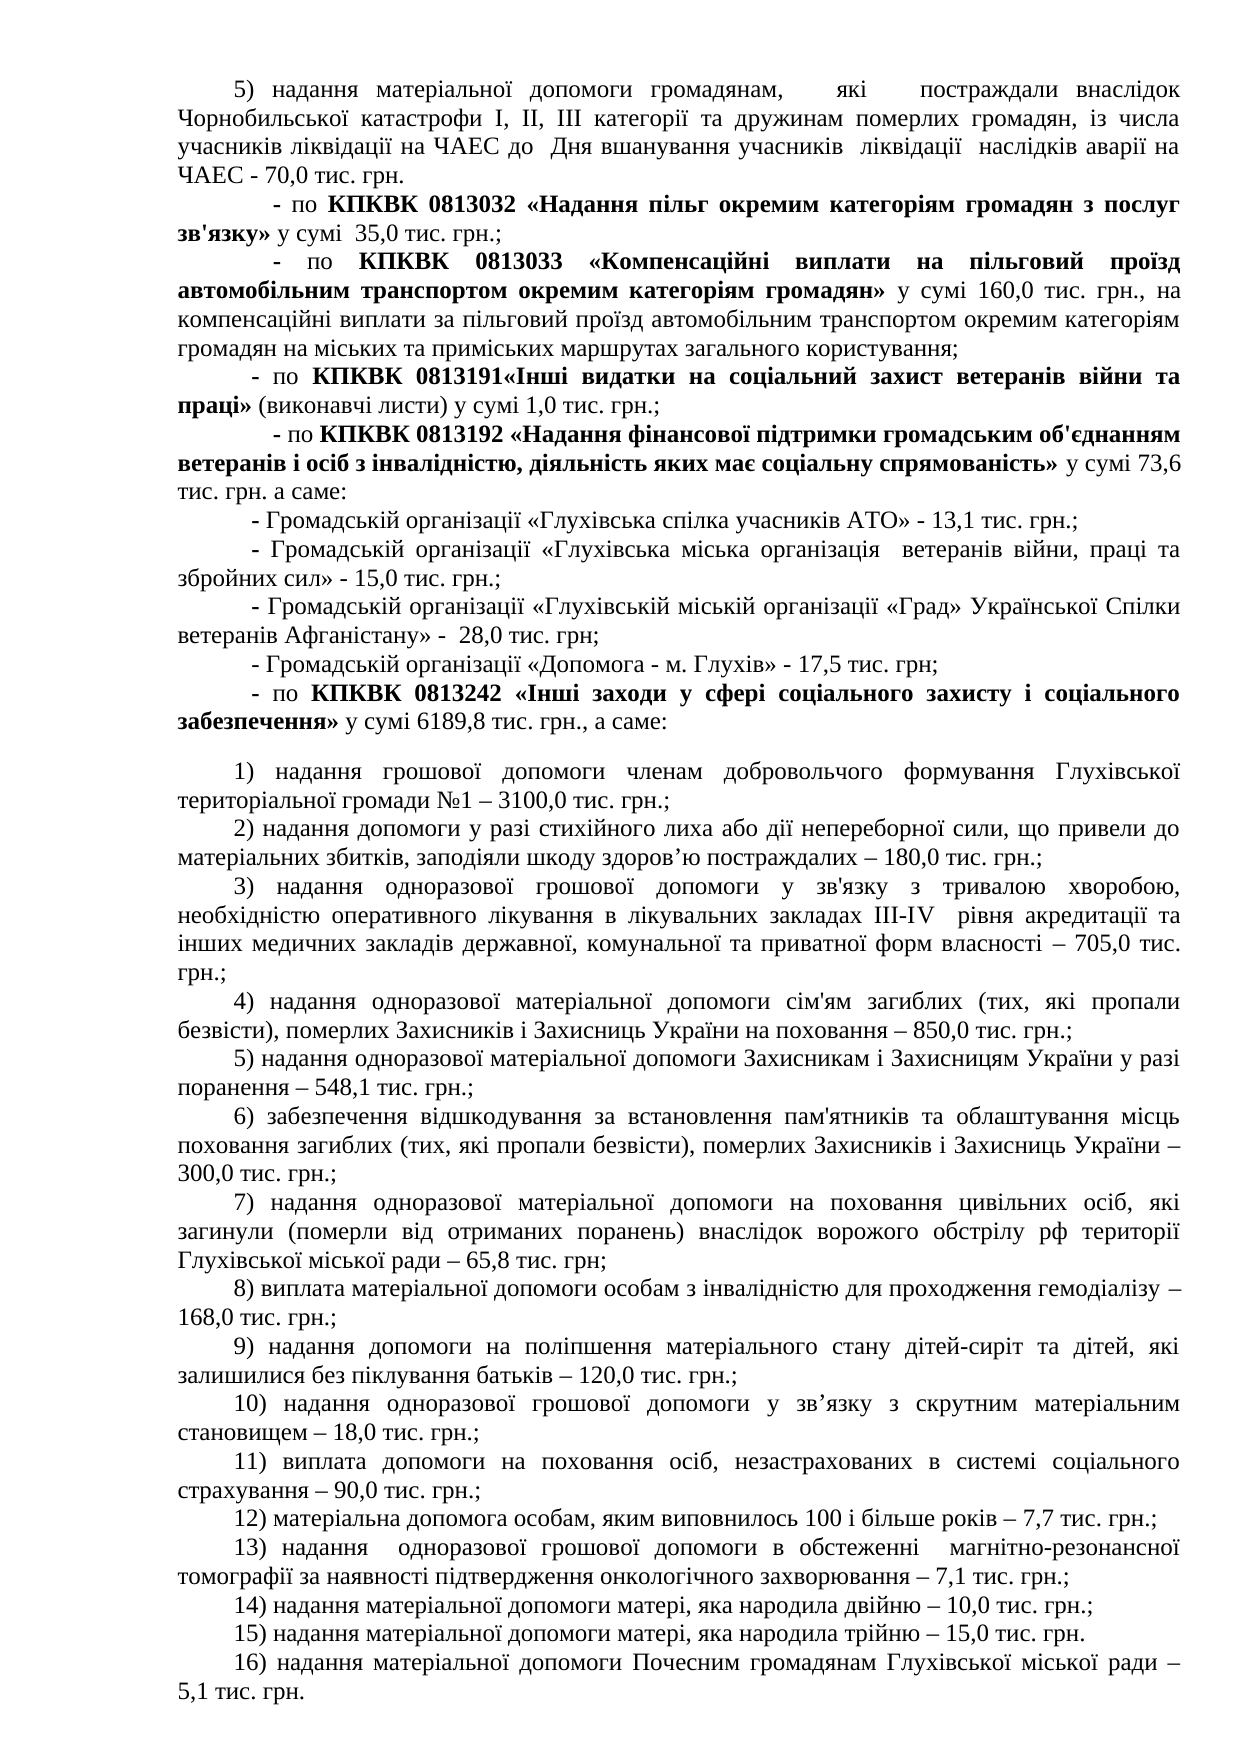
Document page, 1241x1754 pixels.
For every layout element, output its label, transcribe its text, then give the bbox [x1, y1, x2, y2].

text 13) надання одноразової грошової допомоги в обстеженні магнітно-резонансної томографії за наявності підтвердження онкологічного захворювання – 7,1 тис. грн.; [177, 1532, 1181, 1590]
text 6) забезпечення відшкодування за встановлення пам'ятників та облаштування місць поховання загиблих (тих, які пропали безвісти), померлих Захисників і Захисниць України – 300,0 тис. грн.; [177, 1101, 1181, 1187]
text - Громадській організації «Глухівській міській організації «Град» Української Спілки ветеранів Афганістану» - 28,0 тис. грн; [177, 591, 1181, 649]
text 5) надання одноразової матеріальної допомоги Захисникам і Захисницям України у разі поранення – 548,1 тис. грн.; [177, 1043, 1181, 1101]
text 9) надання допомоги на поліпшення матеріального стану дітей-сиріт та дітей, які залишилися без піклування батьків – 120,0 тис. грн.; [177, 1331, 1181, 1388]
text - Громадській організації «Глухівська міська організація ветеранів війни, праці та збройних сил» - 15,0 тис. грн.; [177, 534, 1181, 591]
text 14) надання матеріальної допомоги матері, яка народила двійню – 10,0 тис. грн.; [177, 1590, 1181, 1618]
text - Громадській організації «Глухівська спілка учасників АТО» - 13,1 тис. грн.; [177, 505, 1181, 534]
text 16) надання матеріальної допомоги Почесним громадянам Глухівської міської ради – 5,1 тис. грн. [177, 1647, 1181, 1705]
text - по КПКВК 0813191«Інші видатки на соціальний захист ветеранів війни та праці» (виконавчі листи) у сумі 1,0 тис. грн.; [177, 361, 1181, 419]
text 7) надання одноразової матеріальної допомоги на поховання цивільних осіб, які загинули (померли від отриманих поранень) внаслідок ворожого обстрілу рф території Глухівської міської ради – 65,8 тис. грн; [177, 1187, 1181, 1273]
text 11) виплата допомоги на поховання осіб, незастрахованих в системі соціального страхування – 90,0 тис. грн.; [177, 1446, 1181, 1503]
text 12) матеріальна допомога особам, яким виповнилось 100 і більше років – 7,7 тис. грн.; [177, 1503, 1181, 1532]
text - по КПКВК 0813033 «Компенсаційні виплати на пільговий проїзд автомобільним транспортом окремим категоріям громадян» у сумі 160,0 тис. грн., на компенсаційні виплати за пільговий проїзд автомобільним транспортом окремим категоріям громадян на міських та приміських маршрутах загального користування; [177, 246, 1181, 361]
text 2) надання допомоги у разі стихійного лиха або дії непереборної сили, що привели до матеріальних збитків, заподіяли шкоду здоров’ю постраждалих – 180,0 тис. грн.; [177, 813, 1181, 871]
text 1) надання грошової допомоги членам добровольчого формування Глухівської територіальної громади №1 – 3100,0 тис. грн.; [177, 756, 1181, 813]
text 3) надання одноразової грошової допомоги у зв'язку з тривалою хворобою, необхідністю оперативного лікування в лікувальних закладах ІІІ-ІV рівня акредитації та інших медичних закладів державної, комунальної та приватної форм власності – 705,0 тис. грн.; [177, 871, 1181, 986]
text 8) виплата матеріальної допомоги особам з інвалідністю для проходження гемодіалізу – 168,0 тис. грн.; [177, 1273, 1181, 1331]
text - Громадській організації «Допомога - м. Глухів» - 17,5 тис. грн; [177, 649, 1181, 678]
text 4) надання одноразової матеріальної допомоги сім'ям загиблих (тих, які пропали безвісти), померлих Захисників і Захисниць України на поховання – 850,0 тис. грн.; [177, 986, 1181, 1043]
text 10) надання одноразової грошової допомоги у зв’язку з скрутним матеріальним становищем – 18,0 тис. грн.; [177, 1388, 1181, 1446]
text 15) надання матеріальної допомоги матері, яка народила трійню – 15,0 тис. грн. [177, 1618, 1181, 1647]
text - по КПКВК 0813192 «Надання фінансової підтримки громадським об'єднанням ветеранів і осіб з інвалідністю, діяльність яких має соціальну спрямованість» у сумі 73,6 тис. грн. а саме: [177, 419, 1181, 505]
text - по КПКВК 0813032 «Надання пільг окремим категоріям громадян з послуг зв'язку» у сумі 35,0 тис. грн.; [177, 189, 1181, 246]
text 5) надання матеріальної допомоги громадянам, які постраждали внаслідок Чорнобильської катастрофи І, ІІ, ІІІ категорії та дружинам померлих громадян, із числа учасників ліквідації на ЧАЕС до Дня вшанування учасників ліквідації наслідків аварії на ЧАЕС - 70,0 тис. грн. [177, 74, 1181, 189]
text - по КПКВК 0813242 «Інші заходи у сфері соціального захисту і соціального забезпечення» у сумі 6189,8 тис. грн., а саме: [177, 678, 1181, 735]
